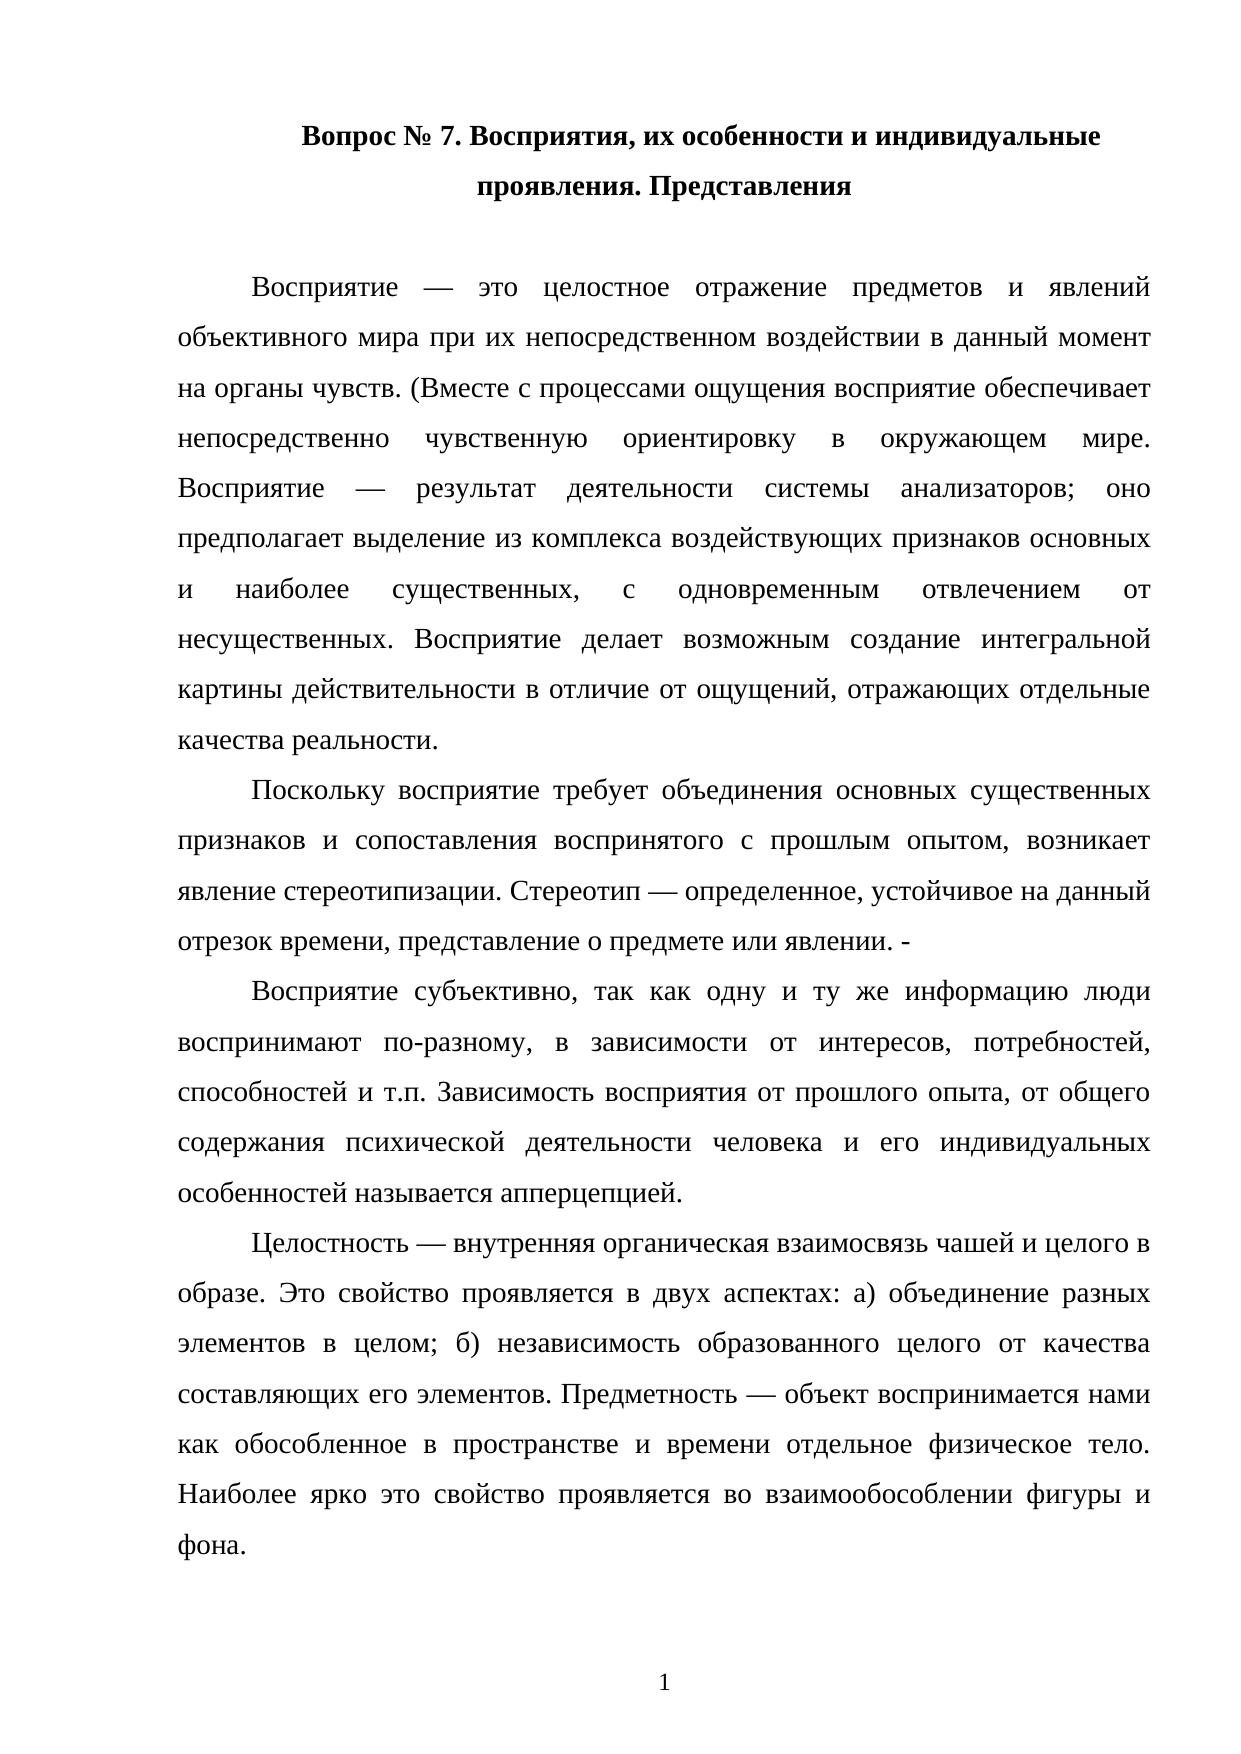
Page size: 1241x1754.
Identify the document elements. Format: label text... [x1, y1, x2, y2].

text Целостность — внутренняя органическая взаимосвязь чашей и целого в образе. Это свойство проявляется в двух аспектах: а) объединение разных элементов в целом; б) независимость образованного целого от качества составляющих его элементов. Предметность — объект воспринимается нами как обособленное в пространстве и времени отдельное физическое тело. Наиболее ярко это свойство проявляется во взаимообособлении фигуры и фона. [177, 1225, 1152, 1560]
text Вопрос № 7. Восприятия, их особенности и индивидуальные проявления. Представления [177, 118, 1152, 202]
text Поскольку восприятие требует объединения основных существенных признаков и сопоставления воспринятого с прошлым опытом, возникает явление стереотипизации. Стереотип — определенное, устойчивое на данный отрезок времени, представление о предмете или явлении. - [177, 772, 1152, 957]
text Восприятие — это целостное отражение предметов и явлений объективного мира при их непосредственном воздействии в данный момент на органы чувств. (Вместе с процессами ощущения восприятие обеспечивает непосредственно чувственную ориентировку в окружающем мире. Восприятие — результат деятельности системы анализаторов; оно предполагает выделение из комплекса воздействующих признаков основных и наиболее существенных, с одновременным отвлечением от несущественных. Восприятие делает возможным создание интегральной картины действительности в отличие от ощущений, отражающих отдельные качества реальности. [177, 269, 1152, 755]
text Восприятие субъективно, так как одну и ту же информацию люди воспринимают по-разному, в зависимости от интересов, потребностей, способностей и т.п. Зависимость восприятия от прошлого опыта, от общего содержания психической деятельности человека и его индивидуальных особенностей называется апперцепцией. [177, 973, 1152, 1208]
